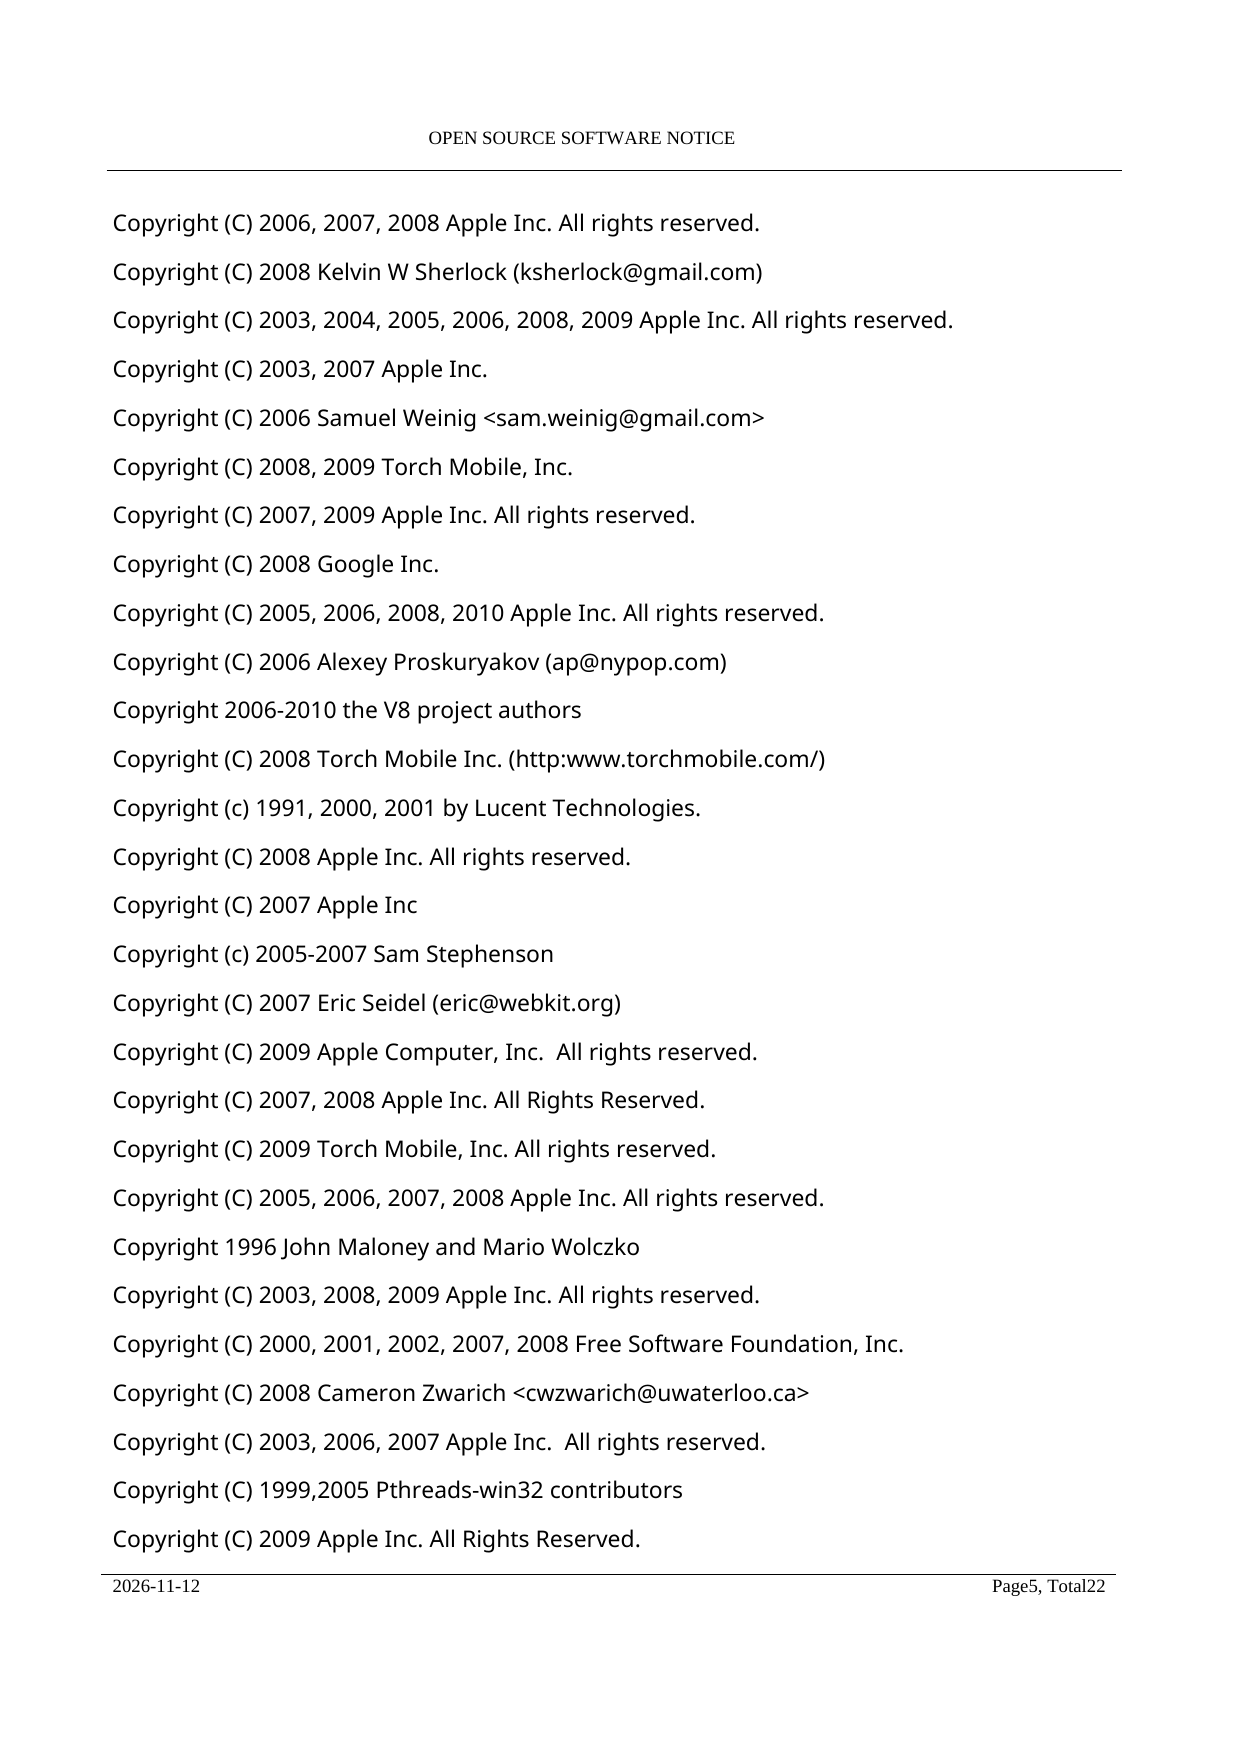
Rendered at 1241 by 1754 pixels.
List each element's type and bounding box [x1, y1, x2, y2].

text [112, 206, 1128, 1555]
